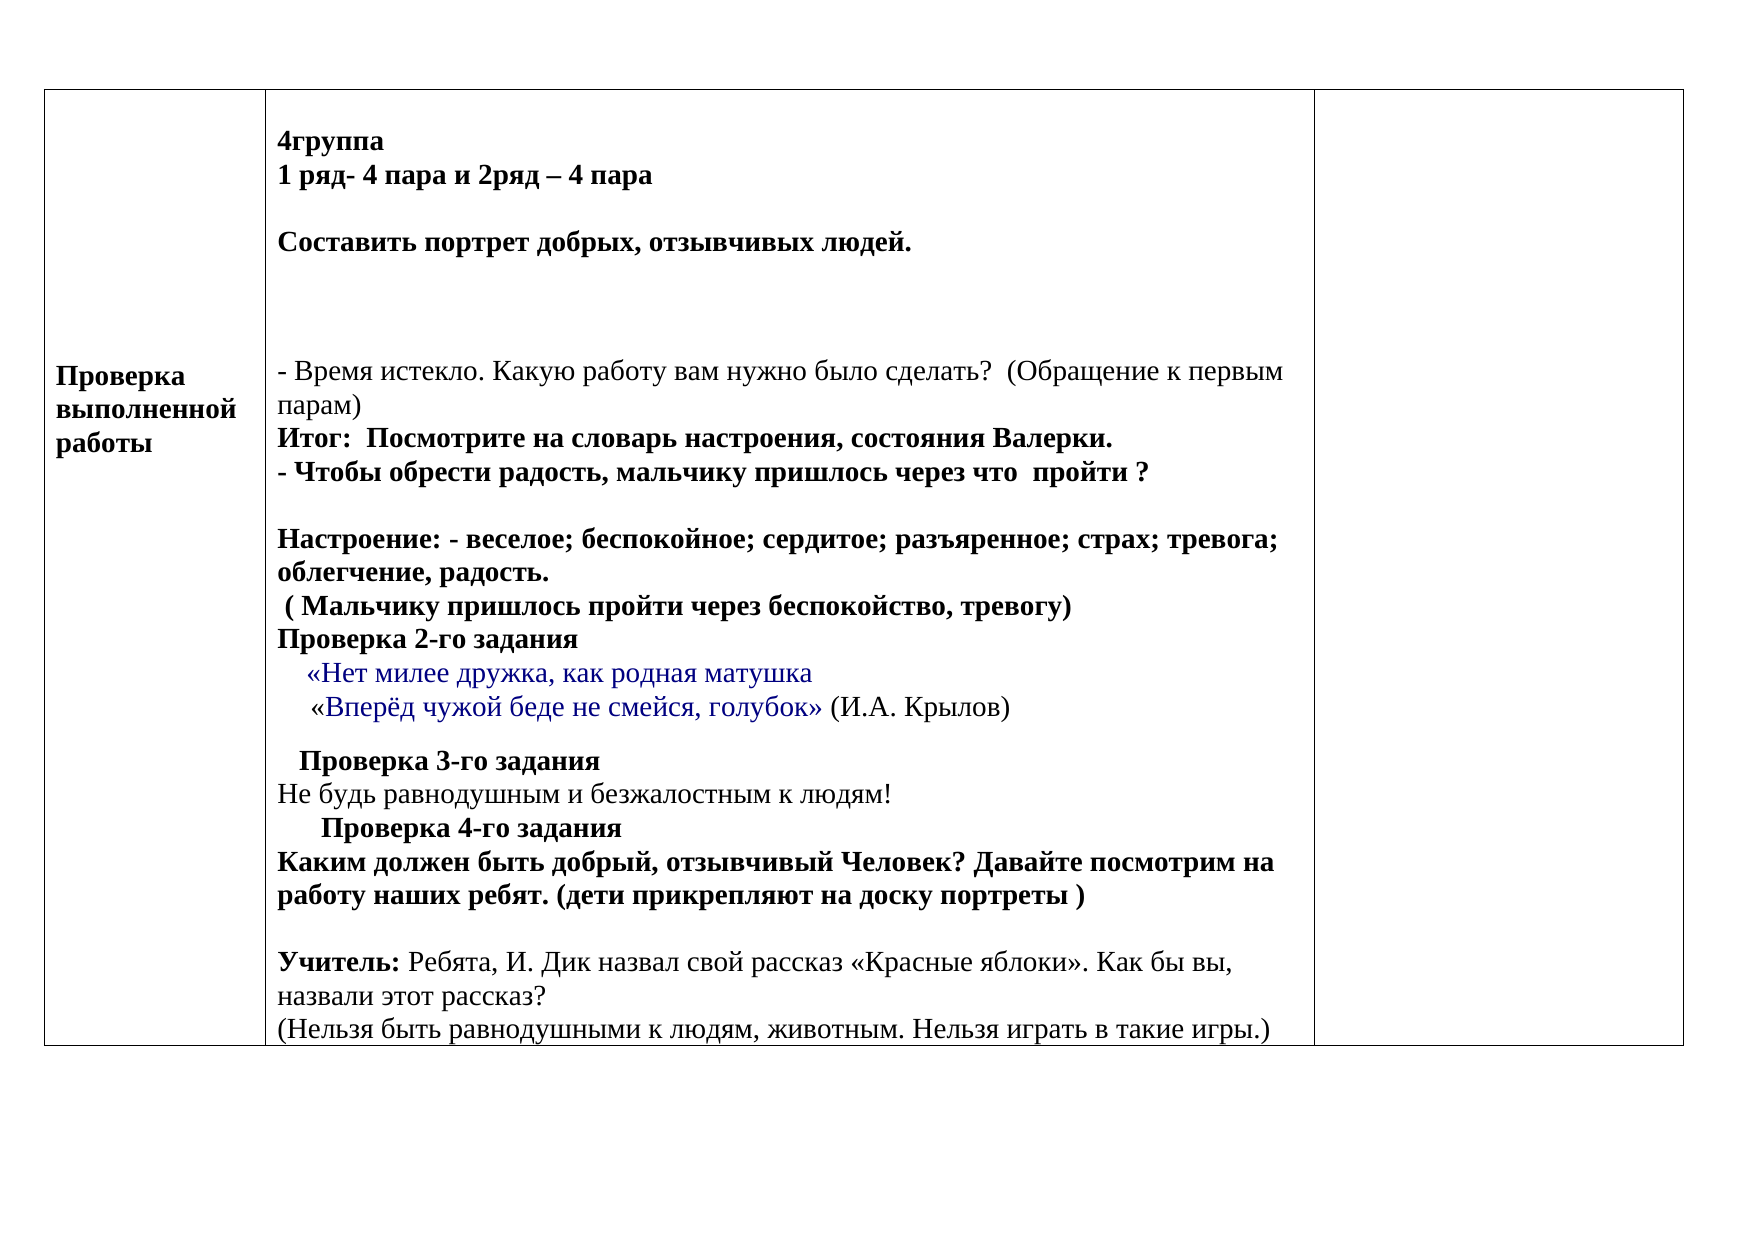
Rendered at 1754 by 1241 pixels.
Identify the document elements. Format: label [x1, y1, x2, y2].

table_cell [45, 90, 265, 1045]
table_cell [1315, 90, 1683, 1045]
table_cell [266, 90, 1314, 1045]
